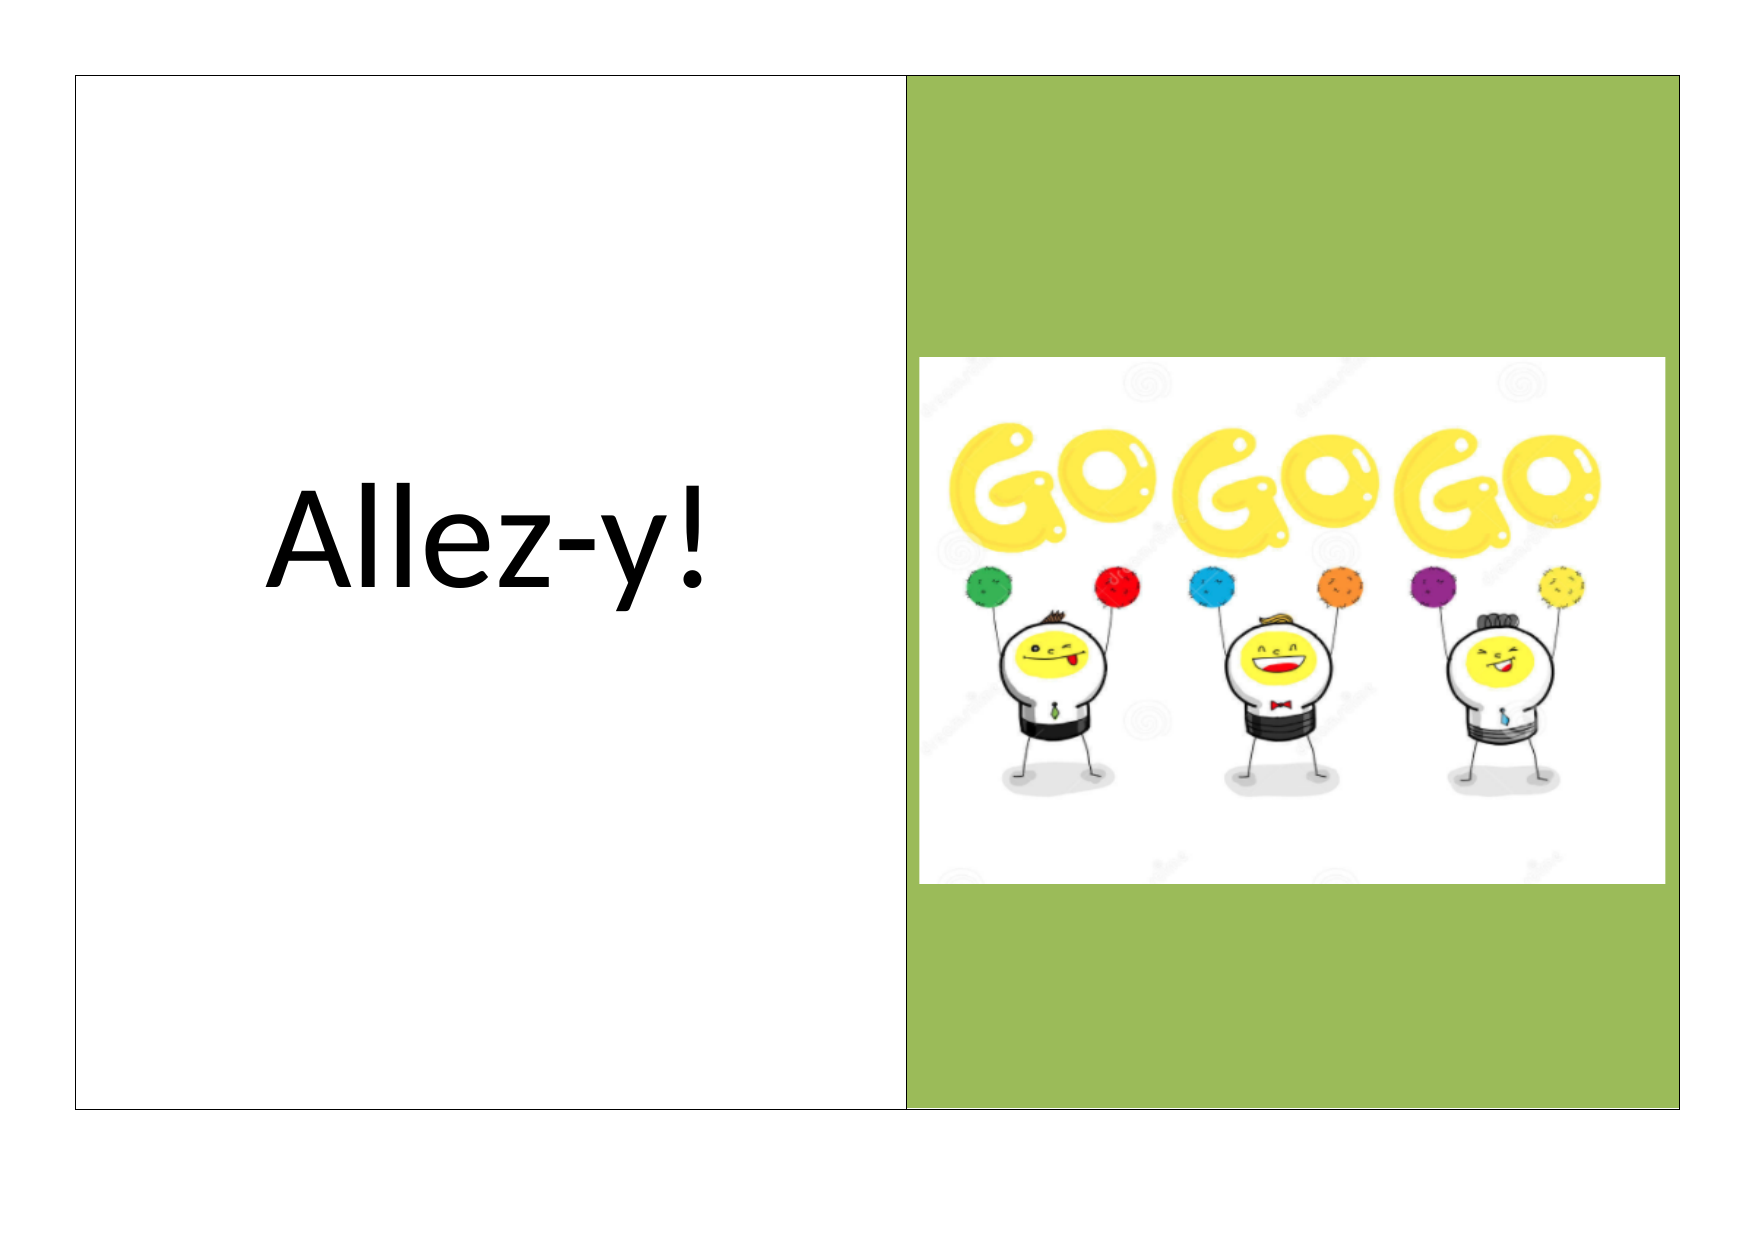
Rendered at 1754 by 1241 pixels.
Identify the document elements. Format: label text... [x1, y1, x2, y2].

picture [919, 357, 1666, 884]
table_cell [907, 76, 1679, 1108]
table_cell Allez-y! [76, 76, 906, 1108]
